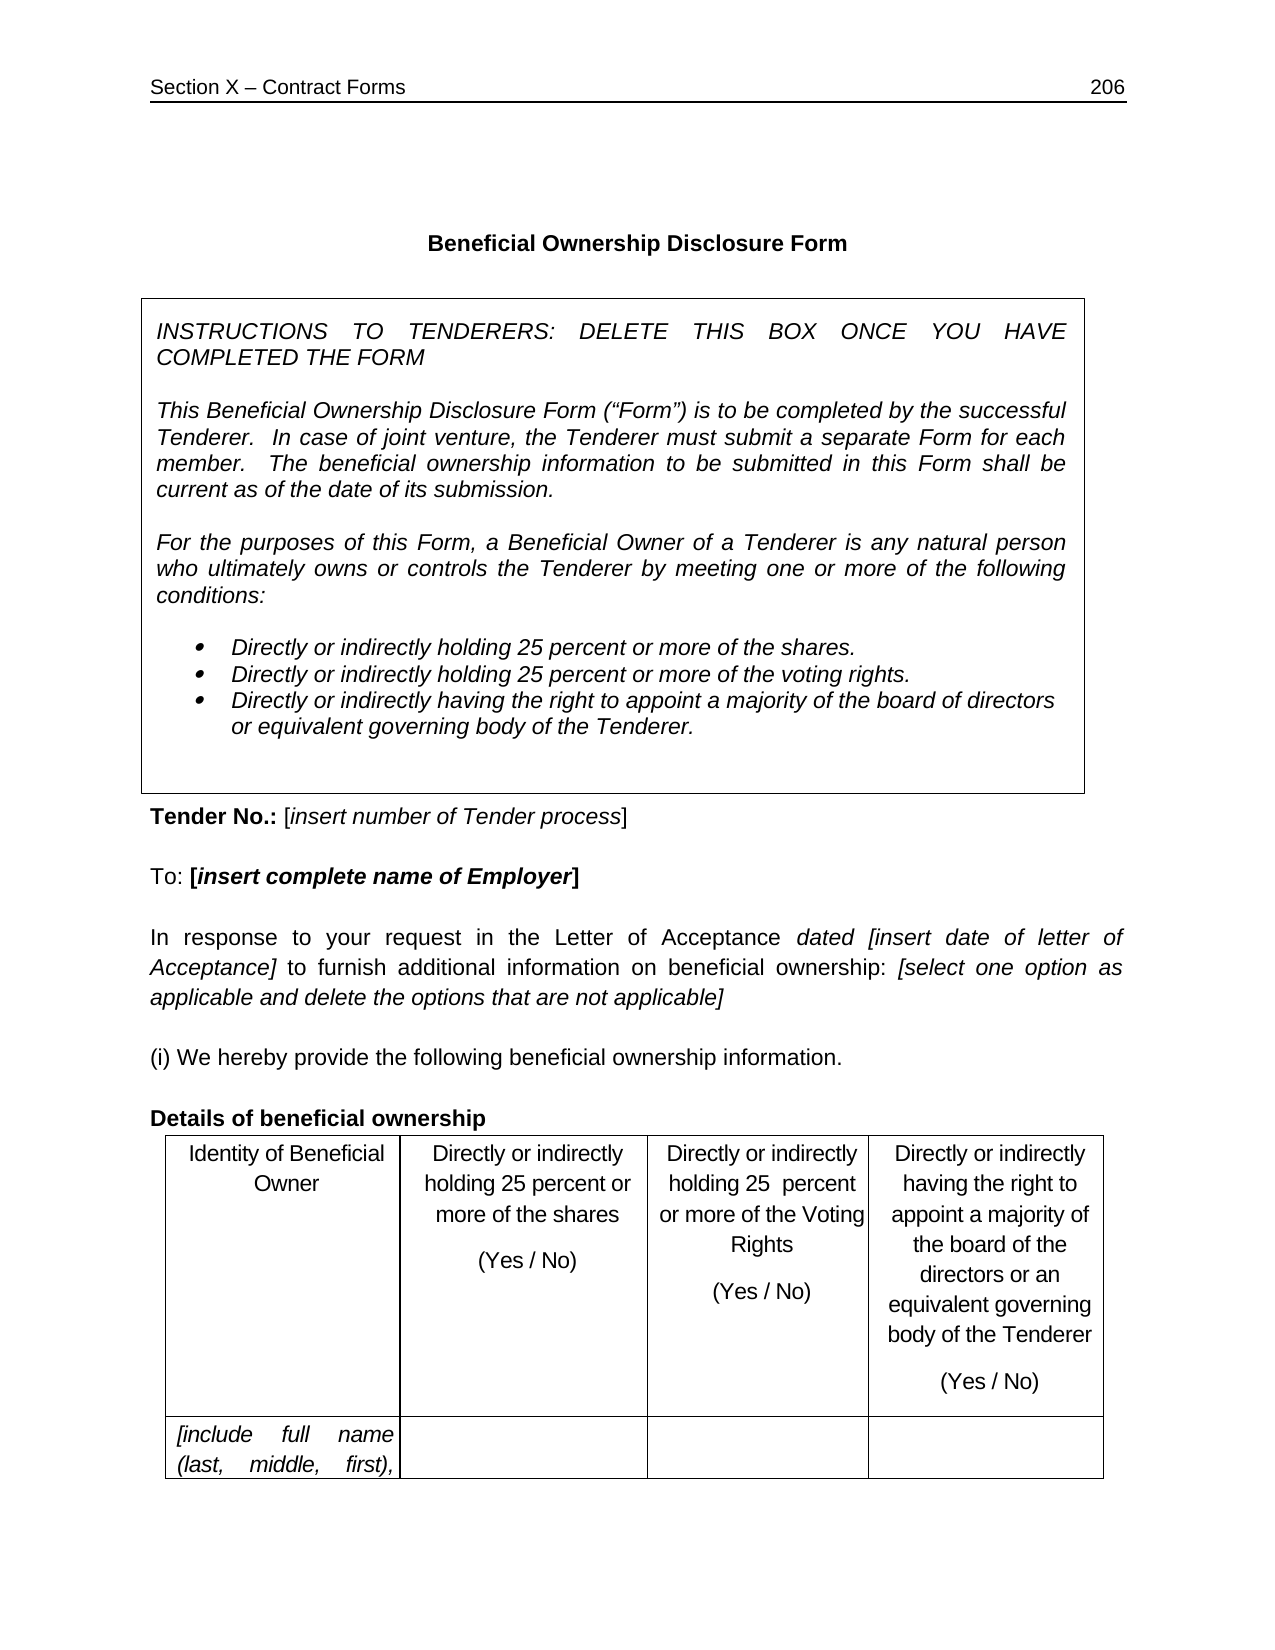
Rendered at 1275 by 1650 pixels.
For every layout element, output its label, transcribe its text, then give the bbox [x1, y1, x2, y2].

text Details of beneficial ownership [150, 1105, 1125, 1131]
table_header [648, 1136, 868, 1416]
text To: [insert complete name of Employer] [150, 863, 1125, 889]
text Tender No.: [insert number of Tender process] [150, 291, 1125, 829]
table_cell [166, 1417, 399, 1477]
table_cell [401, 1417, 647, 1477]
text (i) We hereby provide the following beneficial ownership information. [150, 1044, 1125, 1071]
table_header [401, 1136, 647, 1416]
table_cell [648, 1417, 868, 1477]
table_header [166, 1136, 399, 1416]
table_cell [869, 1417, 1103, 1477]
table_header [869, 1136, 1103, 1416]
text In response to your request in the Letter of Acceptance dated [insert date of letter of Acceptance] to furnish additional information on beneficial ownership: [select one option as applicable and delete the options that are not applicable] [150, 923, 1125, 1010]
list Beneficial Ownership Disclosure Form [150, 230, 1125, 257]
